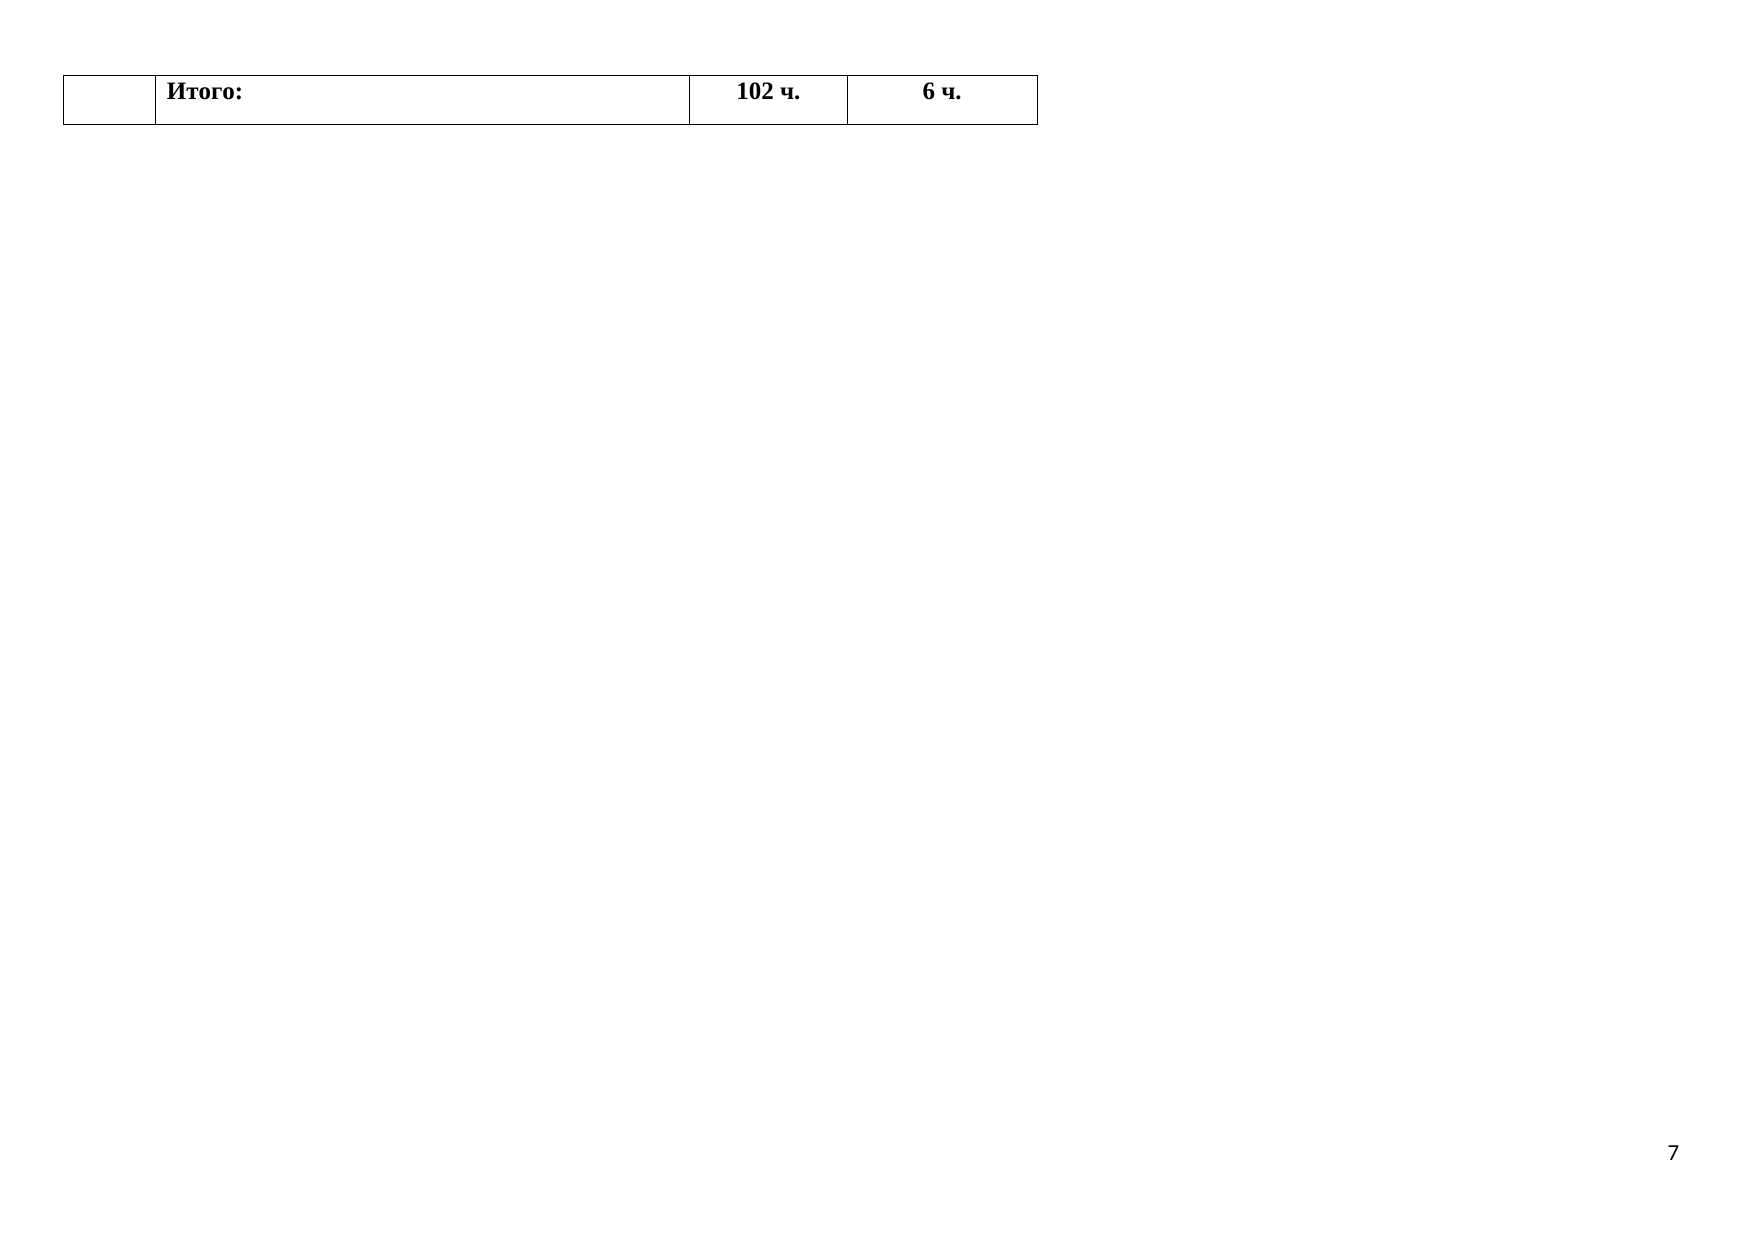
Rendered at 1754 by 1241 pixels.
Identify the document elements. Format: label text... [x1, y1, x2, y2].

table_cell 102 ч. [690, 76, 847, 124]
table_cell [64, 76, 155, 124]
table_cell Итого: [156, 76, 689, 124]
table_cell 6 ч. [848, 76, 1037, 124]
